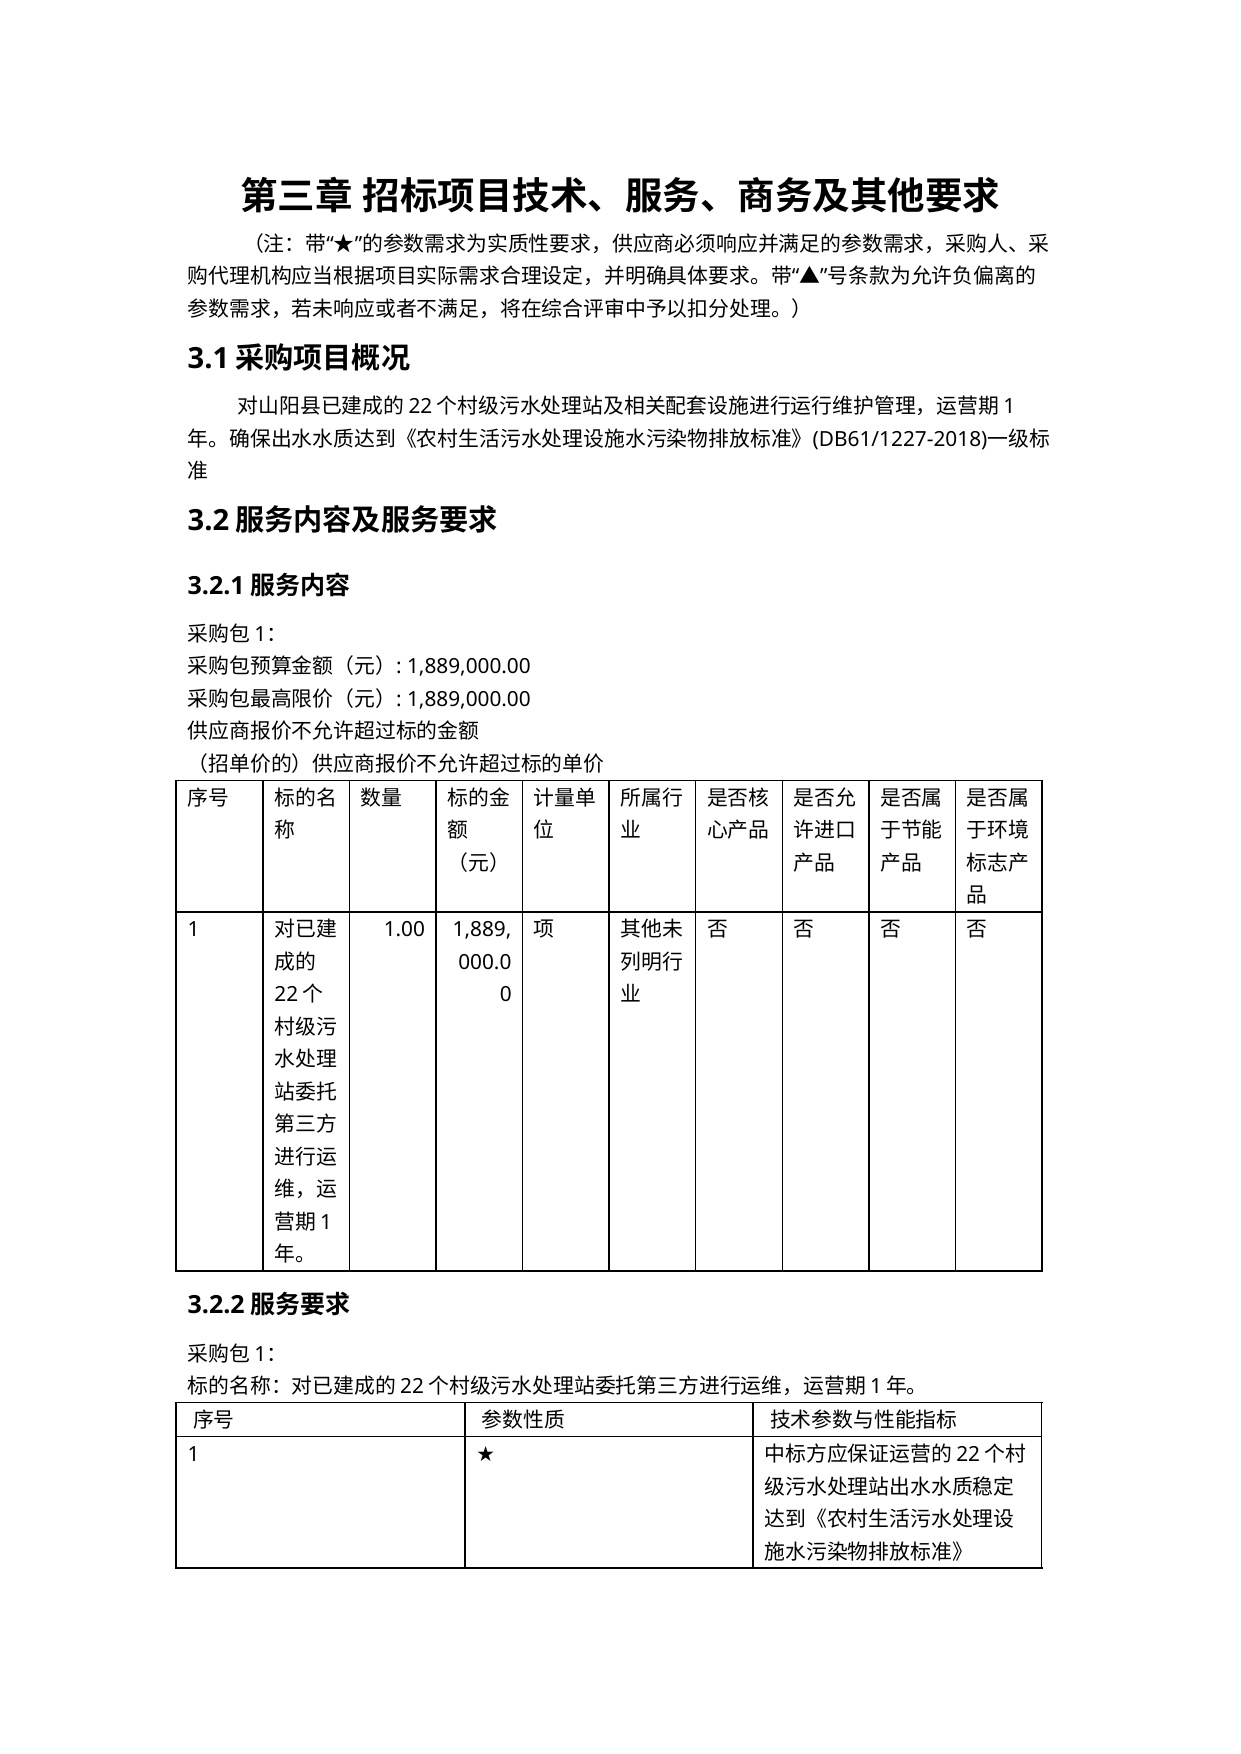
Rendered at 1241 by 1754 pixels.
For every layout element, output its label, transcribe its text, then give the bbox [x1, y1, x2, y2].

table_header 数量 [350, 781, 435, 911]
table_header 是否核心产品 [696, 781, 782, 911]
table_header 是否属于环境标志产品 [956, 781, 1041, 911]
table_cell 1 [177, 1437, 464, 1567]
text 3.2.2服务要求 [187, 1272, 1053, 1337]
table_header 参数性质 [466, 1403, 752, 1436]
table_header 是否允许进口产品 [783, 781, 868, 911]
table_header 计量单位 [523, 781, 608, 911]
text 标的名称：对已建成的22个村级污水处理站委托第三方进行运维，运营期1年。 [187, 1369, 1053, 1402]
table_cell 其他未列明行业 [610, 913, 695, 1270]
text （注：带“★”的参数需求为实质性要求，供应商必须响应并满足的参数需求，采购人、采购代理机构应当根据项目实际需求合理设定，并明确具体要求。带“▲”号条款为允许负偏离的参数需求，若未响应或者不满足，将在综合评审中予以扣分处理。） [187, 227, 1053, 324]
table_cell 项 [523, 913, 608, 1270]
table_header 标的名称 [264, 781, 349, 911]
table_cell 对已建成的22个村级污水处理站委托第三方进行运维，运营期1年。 [264, 913, 349, 1270]
table_cell 1 [177, 913, 262, 1270]
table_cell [754, 1437, 1041, 1567]
table_header 是否属于节能产品 [870, 781, 955, 911]
text 采购包最高限价（元）: 1,889,000.00 [187, 682, 1053, 714]
text 3.2服务内容及服务要求 [187, 487, 1053, 552]
table_header 所属行业 [610, 781, 695, 911]
table_cell 否 [956, 913, 1041, 1270]
text 3.2.1服务内容 [187, 552, 1053, 617]
table_cell 否 [783, 913, 868, 1270]
text 采购包预算金额（元）: 1,889,000.00 [187, 649, 1053, 682]
text 采购包1： [187, 617, 1053, 649]
text 第三章 招标项目技术、服务、商务及其他要求 [187, 162, 1053, 227]
table_cell ★ [466, 1437, 752, 1567]
table_header 序号 [177, 1403, 464, 1436]
text 供应商报价不允许超过标的金额 [187, 714, 1053, 747]
text 3.1采购项目概况 [187, 324, 1053, 389]
table_header 序号 [177, 781, 262, 911]
text 对山阳县已建成的22个村级污水处理站及相关配套设施进行运行维护管理，运营期1年。确保出水水质达到《农村生活污水处理设施水污染物排放标准》(DB61/1227-2018)一级标准 [187, 389, 1053, 487]
table_cell 否 [696, 913, 782, 1270]
table_header 技术参数与性能指标 [754, 1403, 1041, 1436]
text 采购包1： [187, 1337, 1053, 1369]
table_cell 1.00 [350, 913, 435, 1270]
table_cell 否 [870, 913, 955, 1270]
text （招单价的）供应商报价不允许超过标的单价 [187, 747, 1053, 779]
table_cell 1,889,000.00 [437, 913, 522, 1270]
table_header 标的金额 （元） [437, 781, 522, 911]
